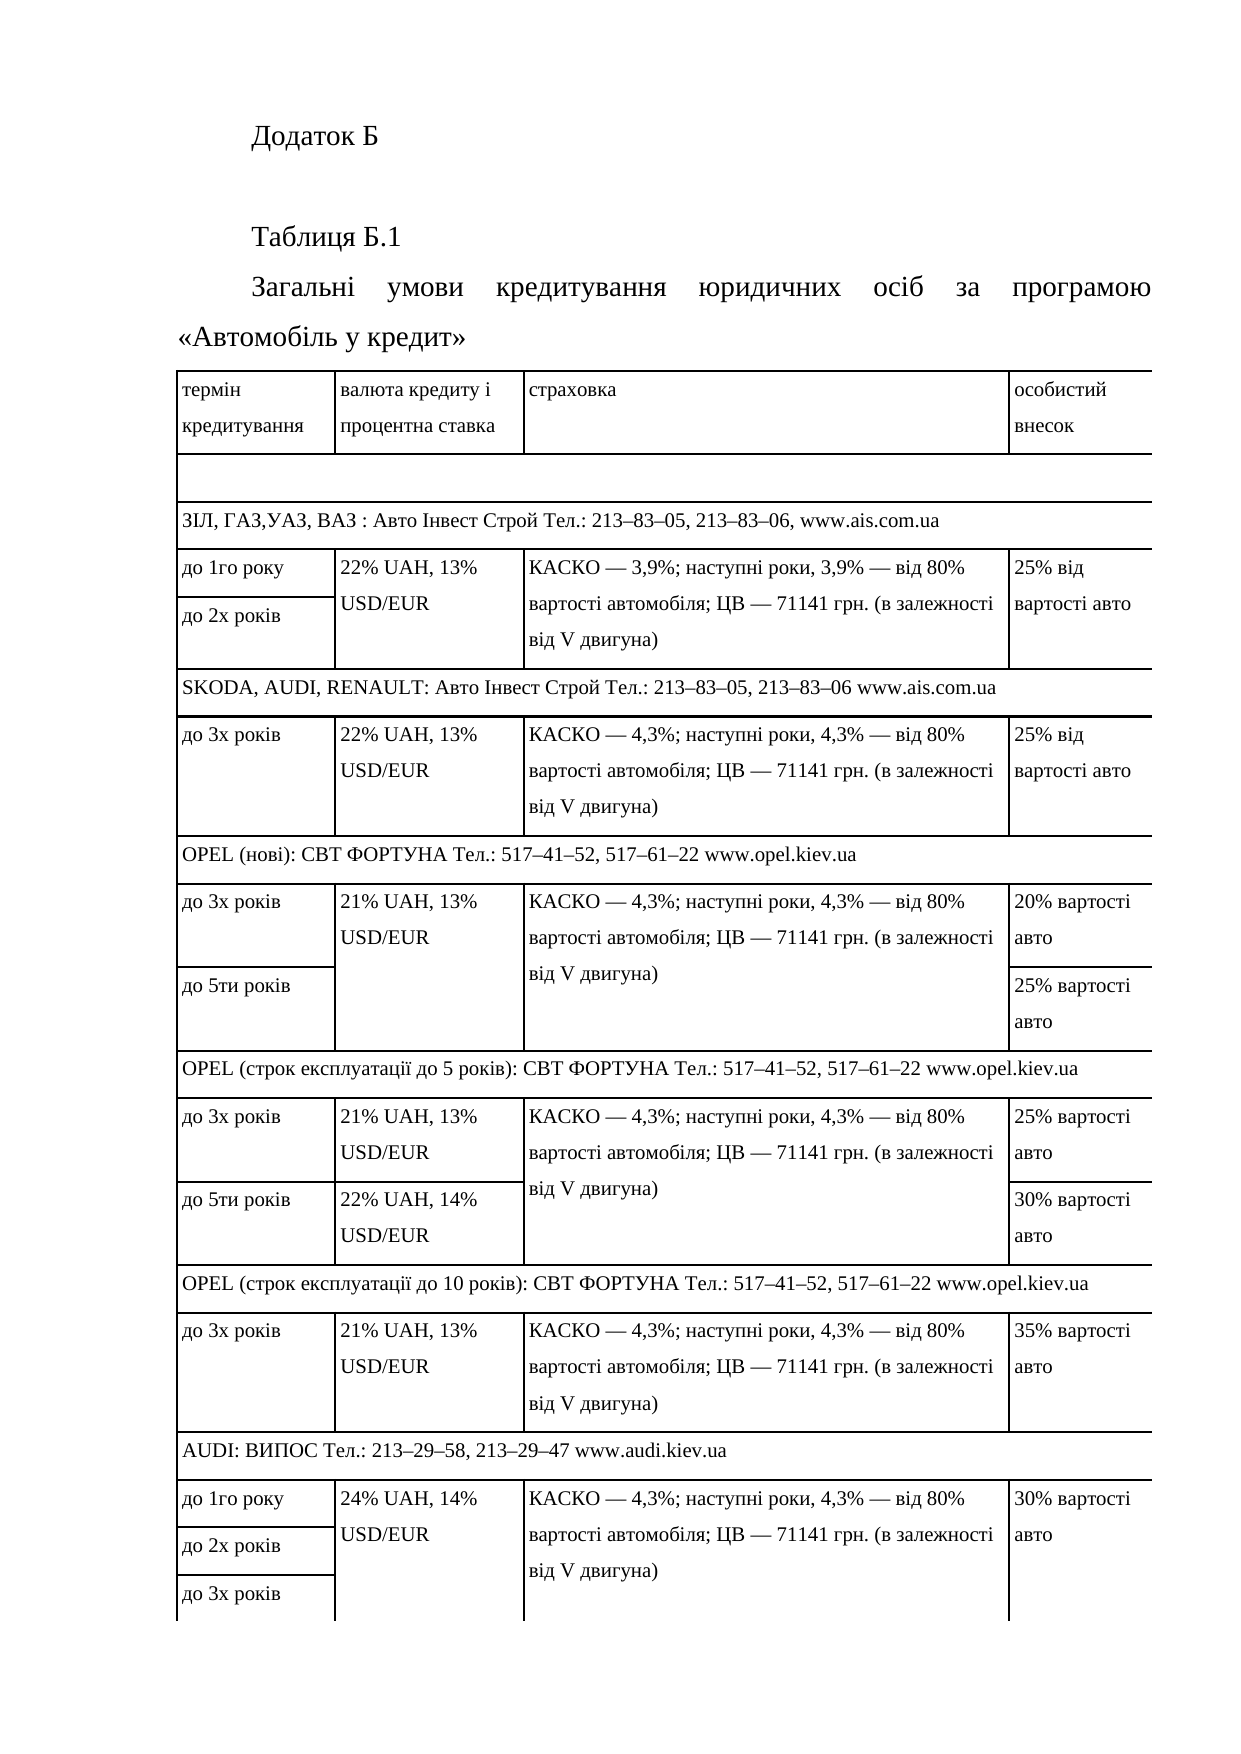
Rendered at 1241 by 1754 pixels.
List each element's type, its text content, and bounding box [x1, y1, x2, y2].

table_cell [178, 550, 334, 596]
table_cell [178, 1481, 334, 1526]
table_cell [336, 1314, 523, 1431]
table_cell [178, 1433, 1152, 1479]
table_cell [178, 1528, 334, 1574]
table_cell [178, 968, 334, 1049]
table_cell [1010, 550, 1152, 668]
text Додаток Б [177, 118, 1152, 152]
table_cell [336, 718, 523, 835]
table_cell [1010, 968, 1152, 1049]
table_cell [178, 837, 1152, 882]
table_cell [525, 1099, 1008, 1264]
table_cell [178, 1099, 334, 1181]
subtitle Загальні умови кредитування юридичних осіб за програмою «Автомобіль у кредит» [177, 269, 1152, 353]
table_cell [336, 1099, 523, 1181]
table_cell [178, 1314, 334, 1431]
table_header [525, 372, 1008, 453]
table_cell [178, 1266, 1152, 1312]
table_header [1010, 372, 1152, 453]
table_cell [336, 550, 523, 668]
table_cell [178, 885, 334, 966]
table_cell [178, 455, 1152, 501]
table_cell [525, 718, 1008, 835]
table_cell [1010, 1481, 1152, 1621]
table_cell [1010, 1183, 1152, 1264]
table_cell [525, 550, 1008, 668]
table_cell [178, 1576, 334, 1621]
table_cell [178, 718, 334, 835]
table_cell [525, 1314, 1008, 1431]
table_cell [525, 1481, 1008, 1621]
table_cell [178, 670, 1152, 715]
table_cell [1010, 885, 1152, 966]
subtitle Таблиця Б.1 [177, 219, 1152, 252]
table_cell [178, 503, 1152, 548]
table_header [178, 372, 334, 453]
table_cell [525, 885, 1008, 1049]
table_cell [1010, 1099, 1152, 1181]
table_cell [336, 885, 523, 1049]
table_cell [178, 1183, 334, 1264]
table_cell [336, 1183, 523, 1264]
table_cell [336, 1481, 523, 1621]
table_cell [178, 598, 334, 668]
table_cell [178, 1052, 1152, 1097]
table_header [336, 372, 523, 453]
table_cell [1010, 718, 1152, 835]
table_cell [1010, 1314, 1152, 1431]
